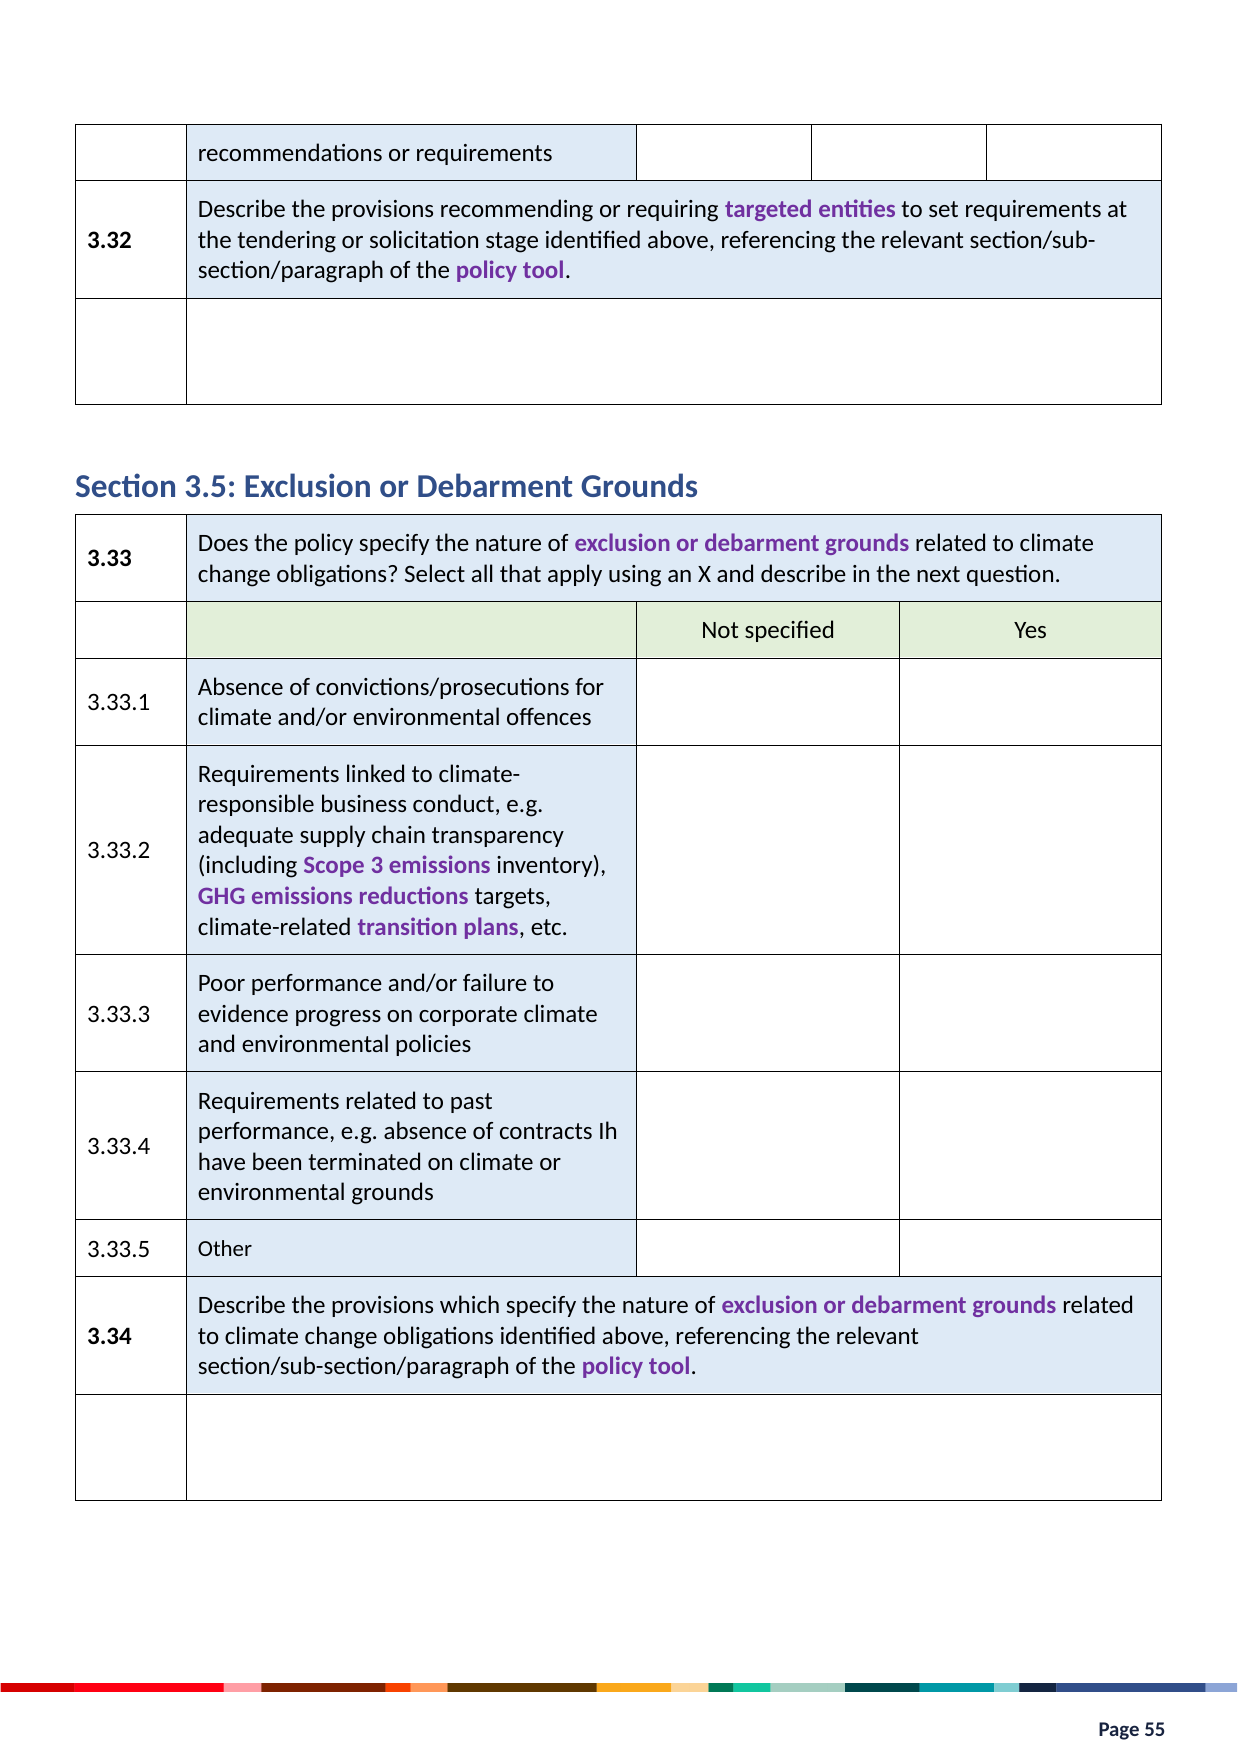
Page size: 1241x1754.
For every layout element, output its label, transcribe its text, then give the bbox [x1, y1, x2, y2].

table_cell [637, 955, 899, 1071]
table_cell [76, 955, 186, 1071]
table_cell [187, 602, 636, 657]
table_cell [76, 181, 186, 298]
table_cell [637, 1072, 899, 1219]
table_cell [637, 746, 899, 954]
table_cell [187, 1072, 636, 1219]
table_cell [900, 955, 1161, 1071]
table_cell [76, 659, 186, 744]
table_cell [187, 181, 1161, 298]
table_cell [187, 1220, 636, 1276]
picture [0, 1683, 1236, 1692]
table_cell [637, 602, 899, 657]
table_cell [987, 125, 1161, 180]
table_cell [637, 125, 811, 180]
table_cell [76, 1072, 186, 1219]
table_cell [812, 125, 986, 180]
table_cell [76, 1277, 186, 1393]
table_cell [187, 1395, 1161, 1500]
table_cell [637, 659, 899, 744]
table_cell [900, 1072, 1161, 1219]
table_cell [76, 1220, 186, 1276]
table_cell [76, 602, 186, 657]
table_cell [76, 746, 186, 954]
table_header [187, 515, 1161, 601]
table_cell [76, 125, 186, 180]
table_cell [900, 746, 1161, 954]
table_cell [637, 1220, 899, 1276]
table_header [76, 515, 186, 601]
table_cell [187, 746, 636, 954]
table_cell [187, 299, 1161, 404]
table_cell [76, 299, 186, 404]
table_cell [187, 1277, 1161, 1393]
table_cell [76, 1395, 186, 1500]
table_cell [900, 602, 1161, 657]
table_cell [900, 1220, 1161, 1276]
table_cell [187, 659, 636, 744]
subtitle Section 3.5: Exclusion or Debarment Grounds [75, 465, 1165, 505]
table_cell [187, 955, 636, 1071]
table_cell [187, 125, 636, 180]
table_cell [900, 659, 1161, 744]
